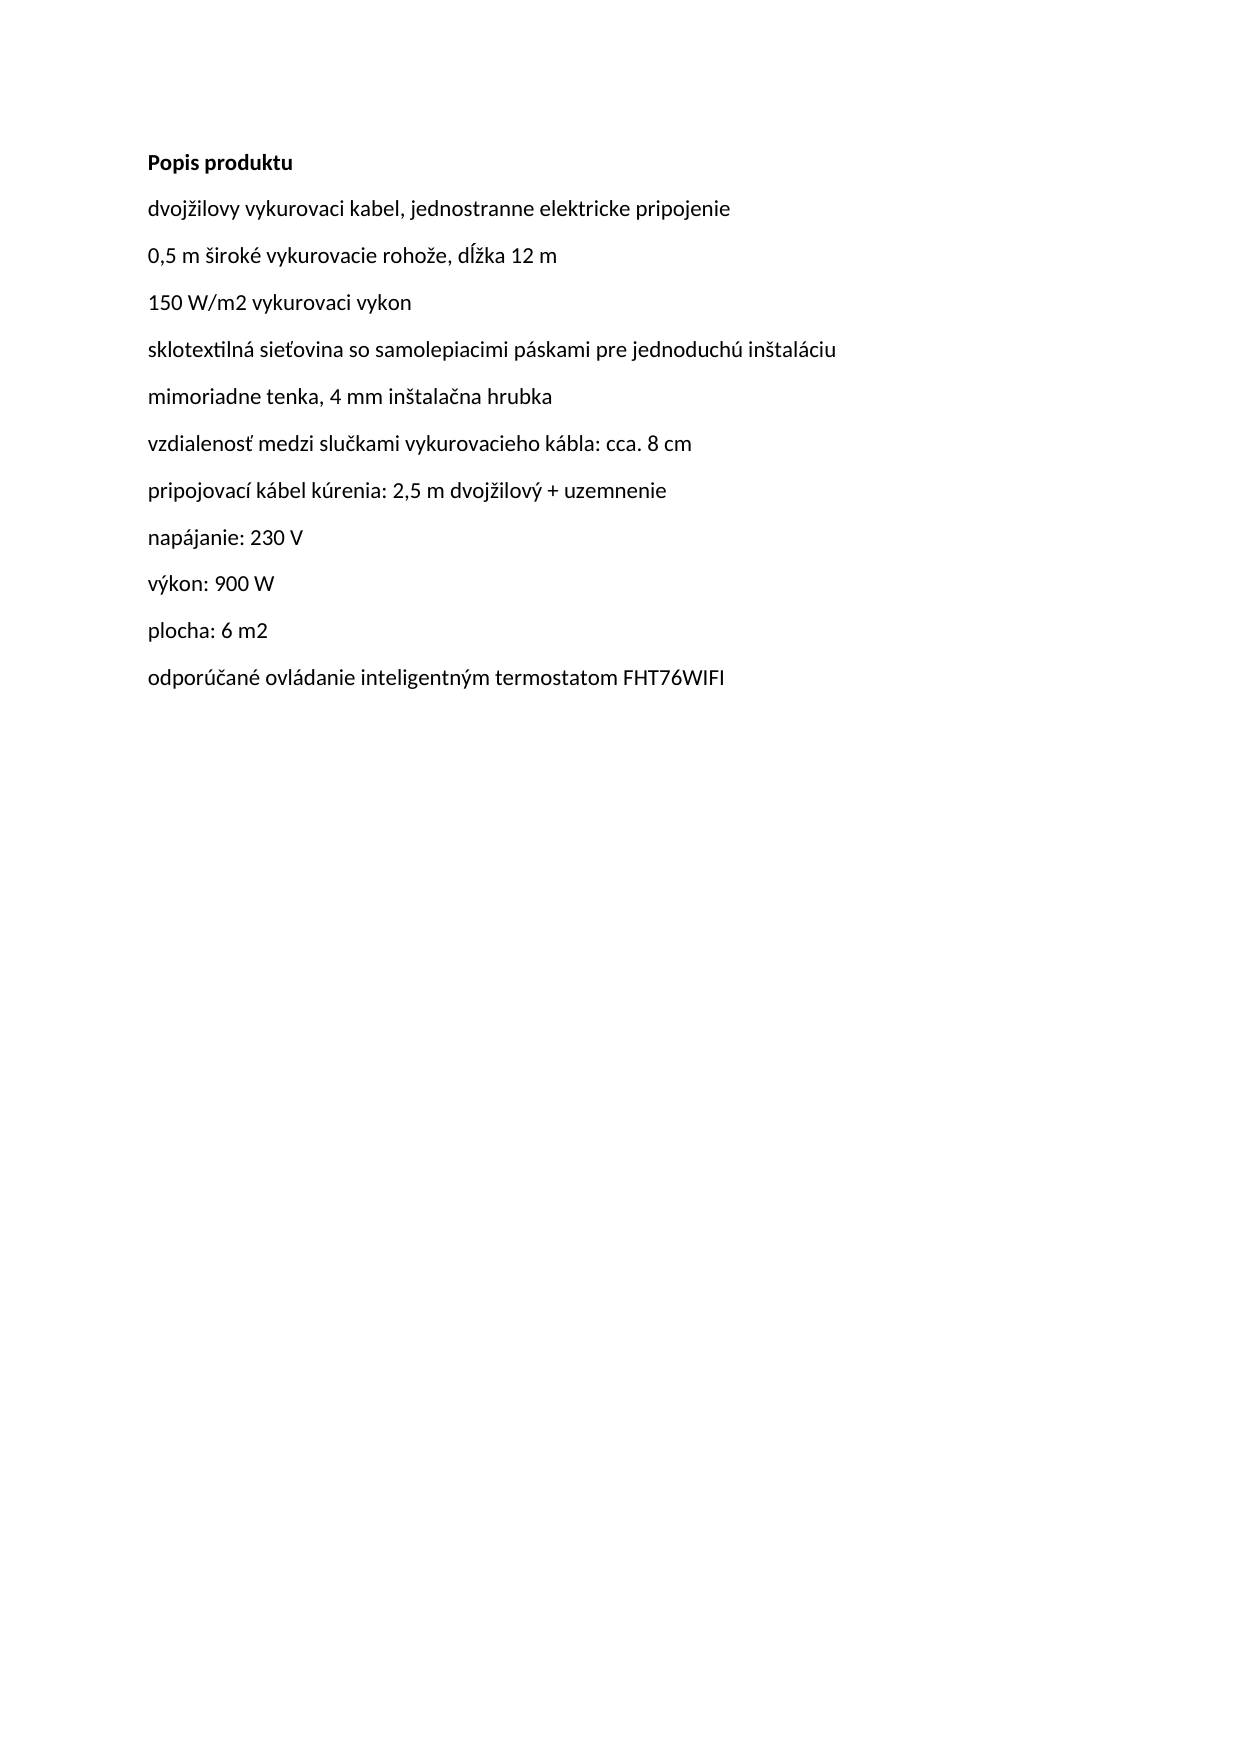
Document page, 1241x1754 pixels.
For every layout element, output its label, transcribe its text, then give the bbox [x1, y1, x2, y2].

text napájanie: 230 V [148, 523, 1093, 551]
text plocha: 6 m2 [148, 616, 1093, 644]
text Popis produktu [148, 148, 1093, 176]
text odporúčané ovládanie inteligentným termostatom FHT76WIFI [148, 663, 1093, 691]
text sklotextilná sieťovina so samolepiacimi páskami pre jednoduchú inštaláciu [148, 335, 1093, 363]
text dvojžilovy vykurovaci kabel, jednostranne elektricke pripojenie [148, 194, 1093, 222]
text 0,5 m široké vykurovacie rohože, dĺžka 12 m [148, 241, 1093, 269]
text mimoriadne tenka, 4 mm inštalačna hrubka [148, 382, 1093, 410]
text výkon: 900 W [148, 569, 1093, 597]
text pripojovací kábel kúrenia: 2,5 m dvojžilový + uzemnenie [148, 476, 1093, 504]
text 150 W/m2 vykurovaci vykon [148, 288, 1093, 316]
text vzdialenosť medzi slučkami vykurovacieho kábla: cca. 8 cm [148, 429, 1093, 457]
